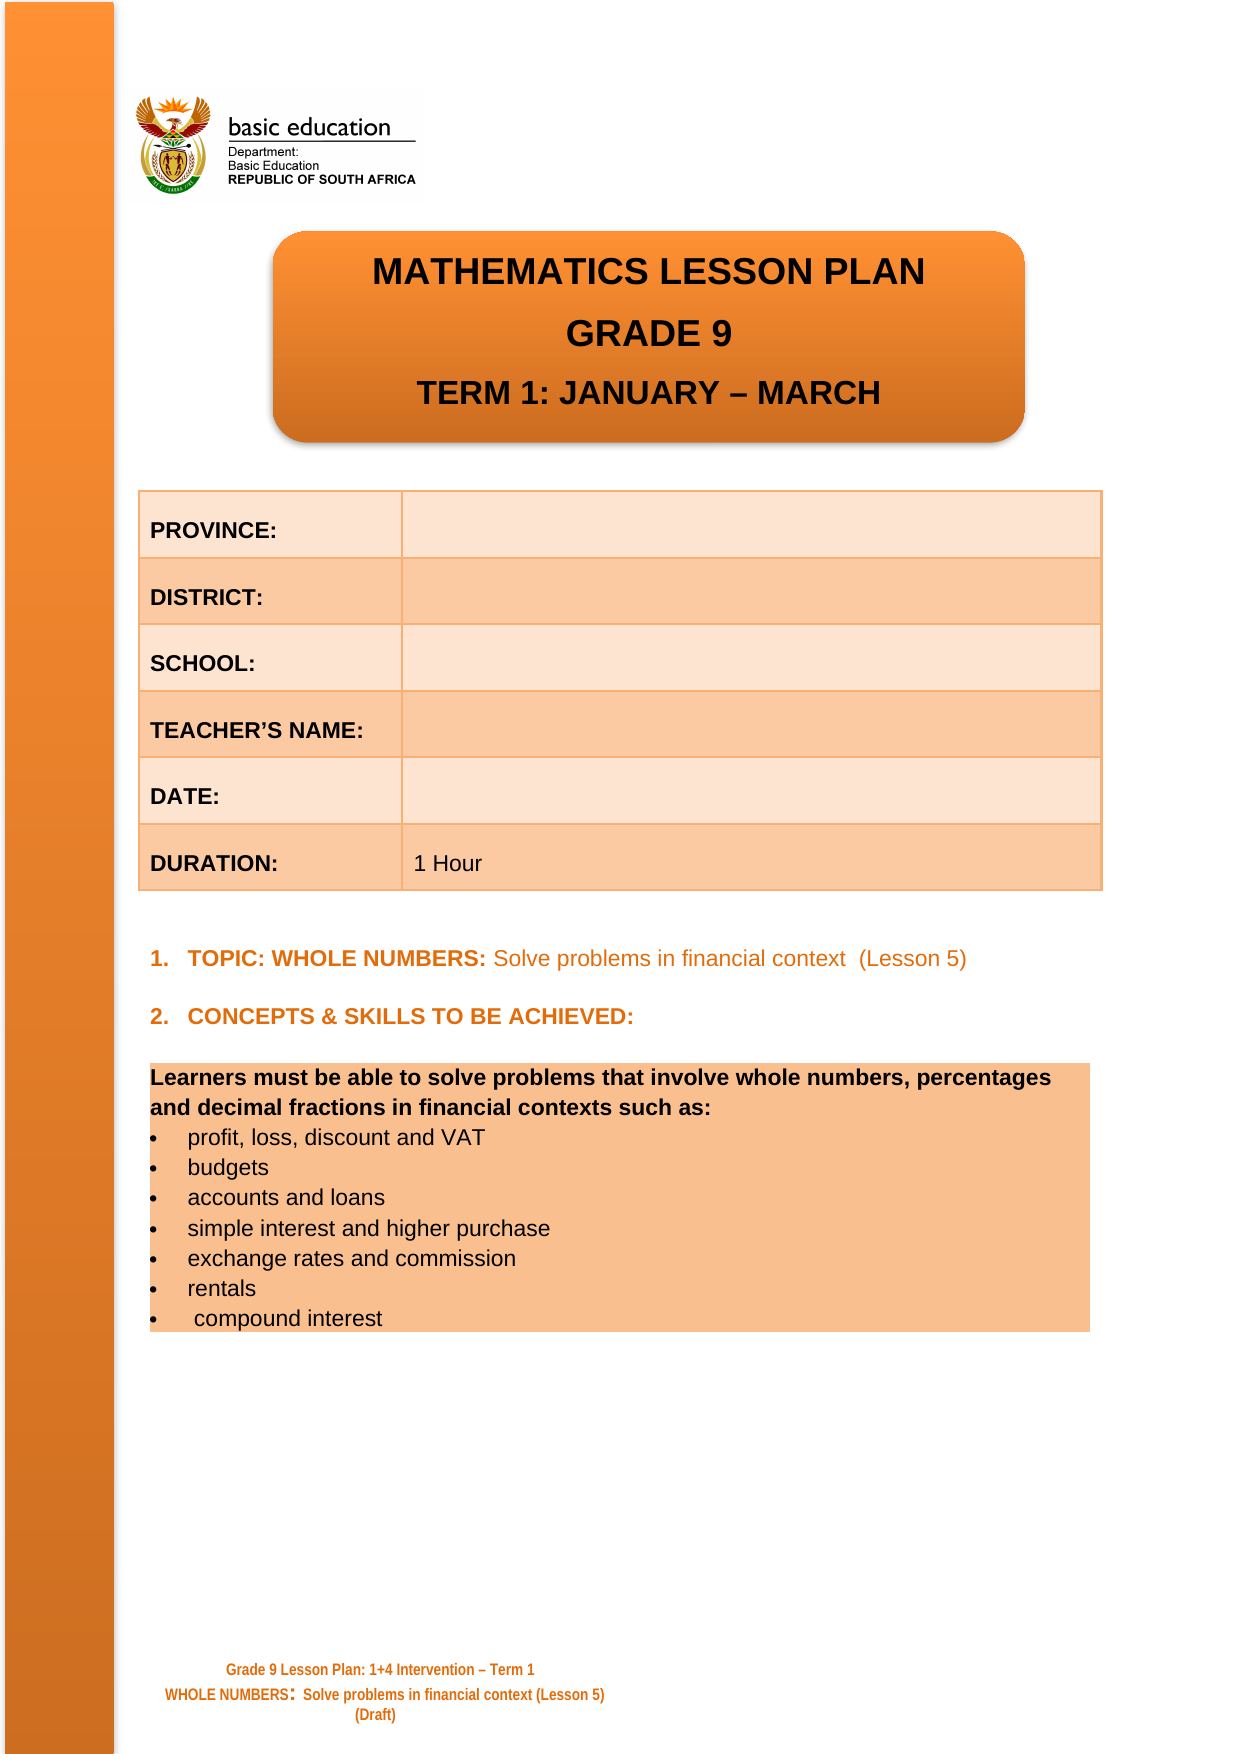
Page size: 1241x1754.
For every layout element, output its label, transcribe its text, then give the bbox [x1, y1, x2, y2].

table_cell [403, 559, 1100, 623]
table_cell SCHOOL: [140, 625, 401, 690]
table_cell [403, 625, 1100, 690]
table_cell DATE: [140, 758, 401, 823]
table_cell [403, 692, 1100, 756]
table_cell DISTRICT: [140, 559, 401, 623]
picture [127, 87, 425, 202]
table_cell DURATION: [140, 825, 401, 889]
table_header [403, 492, 1100, 557]
table_cell CONCEPTS & SKILLS TO BE ACHIEVED: Learners must be able to solve problems that involve whole numbers, percentages and decimal fractions in financial contexts such as: profit, loss, discount and VAT budgets accounts and loans simple interest and higher purchase exchange rates and commission rentals compound interest [139, 978, 1101, 1335]
table_cell TEACHER’S NAME: [140, 692, 401, 756]
table_cell [403, 758, 1100, 823]
table_header PROVINCE: [140, 492, 401, 557]
table_cell 1 Hour [403, 825, 1100, 889]
table_header TOPIC: WHOLE NUMBERS: Solve problems in financial context (Lesson 5) [139, 943, 1101, 978]
